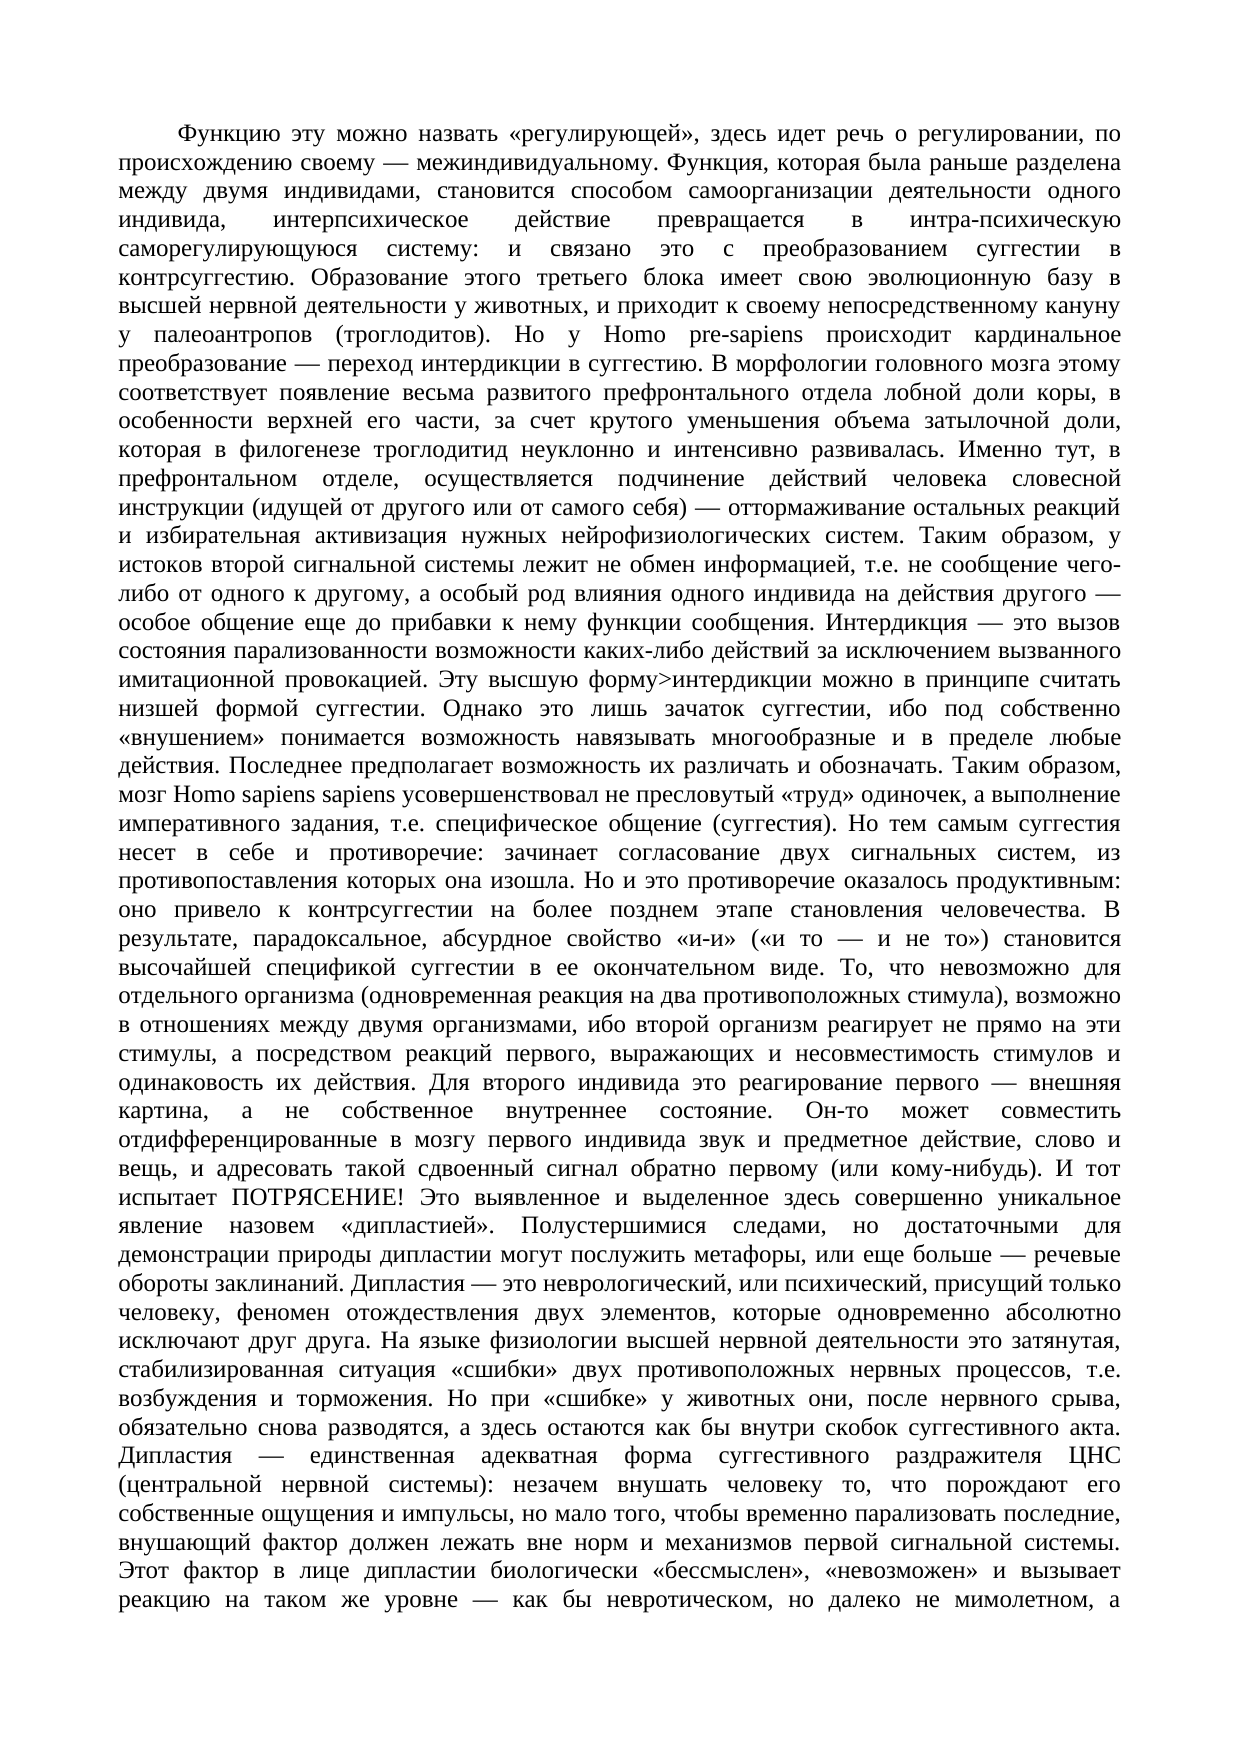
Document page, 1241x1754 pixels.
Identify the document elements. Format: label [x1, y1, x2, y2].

text [118, 118, 1122, 1613]
